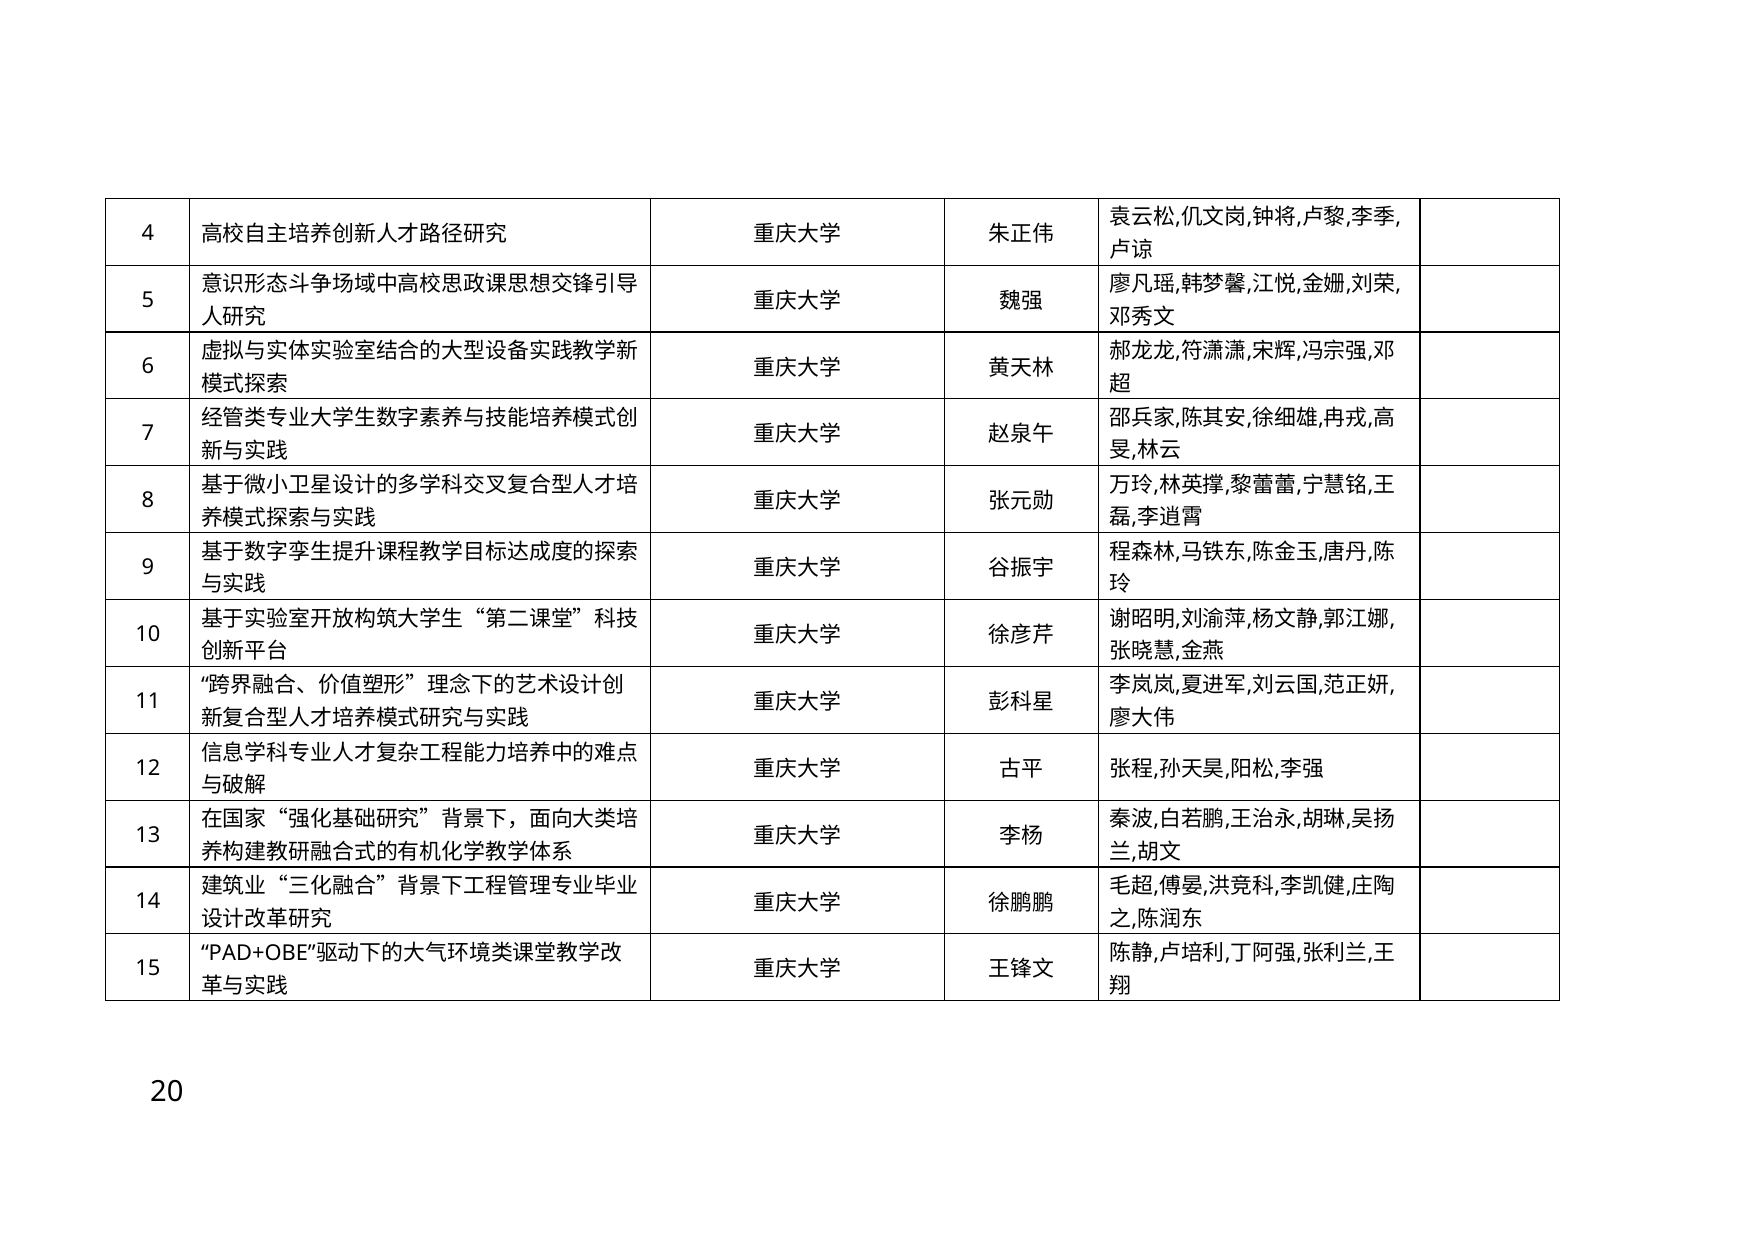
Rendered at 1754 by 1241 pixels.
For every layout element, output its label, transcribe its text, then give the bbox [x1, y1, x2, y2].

table_cell 高校自主培养创新人才路径研究 [190, 199, 650, 264]
table_cell 重庆大学 [651, 266, 944, 331]
table_cell 5 [106, 266, 189, 331]
table_cell 彭科星 [945, 667, 1098, 733]
table_cell 基于微小卫星设计的多学科交叉复合型人才培养模式探索与实践 [190, 466, 650, 532]
table_cell [1421, 667, 1559, 733]
table_cell 12 [106, 734, 189, 799]
table_cell 朱正伟 [945, 199, 1098, 264]
table_cell 重庆大学 [651, 868, 944, 933]
table_cell 黄天林 [945, 333, 1098, 398]
table_cell 9 [106, 533, 189, 599]
table_cell [1421, 868, 1559, 933]
table_cell 廖凡瑶,韩梦馨,江悦,金姗,刘荣,邓秀文 [1099, 266, 1419, 331]
table_cell [1421, 266, 1559, 331]
table_cell [1421, 600, 1559, 666]
table_cell 毛超,傅晏,洪竞科,李凯健,庄陶之,陈润东 [1099, 868, 1419, 933]
table_cell 陈静,卢培利,丁阿强,张利兰,王翔 [1099, 934, 1419, 1000]
table_cell 古平 [945, 734, 1098, 799]
table_cell [1421, 801, 1559, 866]
table_cell 李杨 [945, 801, 1098, 866]
table_cell 徐鹏鹏 [945, 868, 1098, 933]
table_cell 11 [106, 667, 189, 733]
table_cell 基于数字孪生提升课程教学目标达成度的探索与实践 [190, 533, 650, 599]
table_cell [1421, 533, 1559, 599]
table_cell 重庆大学 [651, 801, 944, 866]
table_cell 13 [106, 801, 189, 866]
table_cell 7 [106, 399, 189, 465]
table_cell 谢昭明,刘渝萍,杨文静,郭江娜,张晓慧,金燕 [1099, 600, 1419, 666]
table_cell 重庆大学 [651, 533, 944, 599]
table_cell 重庆大学 [651, 199, 944, 264]
table_cell 10 [106, 600, 189, 666]
table_cell 袁云松,仉文岗,钟将,卢黎,李季,卢谅 [1099, 199, 1419, 264]
table_cell 重庆大学 [651, 466, 944, 532]
table_cell 谷振宇 [945, 533, 1098, 599]
table_cell 在国家“强化基础研究”背景下，面向大类培养构建教研融合式的有机化学教学体系 [190, 801, 650, 866]
table_cell [1421, 399, 1559, 465]
table_cell 基于实验室开放构筑大学生“第二课堂”科技创新平台 [190, 600, 650, 666]
table_cell 重庆大学 [651, 667, 944, 733]
table_cell 魏强 [945, 266, 1098, 331]
table_cell 郝龙龙,符潇潇,宋辉,冯宗强,邓超 [1099, 333, 1419, 398]
table_cell 重庆大学 [651, 600, 944, 666]
table_cell 14 [106, 868, 189, 933]
table_cell 建筑业“三化融合”背景下工程管理专业毕业设计改革研究 [190, 868, 650, 933]
table_cell [1421, 333, 1559, 398]
table_cell [1421, 734, 1559, 799]
table_cell 4 [106, 199, 189, 264]
table_cell [1421, 466, 1559, 532]
table_cell 张程,孙天昊,阳松,李强 [1099, 734, 1419, 799]
table_cell 重庆大学 [651, 399, 944, 465]
table_cell 程森林,马铁东,陈金玉,唐丹,陈玲 [1099, 533, 1419, 599]
table_cell 邵兵家,陈其安,徐细雄,冉戎,高旻,林云 [1099, 399, 1419, 465]
table_cell 重庆大学 [651, 734, 944, 799]
table_cell [1421, 934, 1559, 1000]
table_cell “跨界融合、价值塑形”理念下的艺术设计创新复合型人才培养模式研究与实践 [190, 667, 650, 733]
table_cell 赵泉午 [945, 399, 1098, 465]
table_cell 虚拟与实体实验室结合的大型设备实践教学新模式探索 [190, 333, 650, 398]
table_cell 信息学科专业人才复杂工程能力培养中的难点与破解 [190, 734, 650, 799]
table_cell 秦波,白若鹏,王治永,胡琳,吴扬兰,胡文 [1099, 801, 1419, 866]
table_cell 万玲,林英撑,黎蕾蕾,宁慧铭,王磊,李逍霄 [1099, 466, 1419, 532]
table_cell “PAD+OBE”驱动下的大气环境类课堂教学改革与实践 [190, 934, 650, 1000]
table_cell 重庆大学 [651, 333, 944, 398]
table_cell 王锋文 [945, 934, 1098, 1000]
table_cell 意识形态斗争场域中高校思政课思想交锋引导人研究 [190, 266, 650, 331]
table_cell 8 [106, 466, 189, 532]
table_cell 徐彦芹 [945, 600, 1098, 666]
table_cell 6 [106, 333, 189, 398]
table_cell 15 [106, 934, 189, 1000]
table_cell [1421, 199, 1559, 264]
table_cell 张元勋 [945, 466, 1098, 532]
table_cell 李岚岚,夏进军,刘云国,范正妍,廖大伟 [1099, 667, 1419, 733]
table_cell 重庆大学 [651, 934, 944, 1000]
table_cell 经管类专业大学生数字素养与技能培养模式创新与实践 [190, 399, 650, 465]
